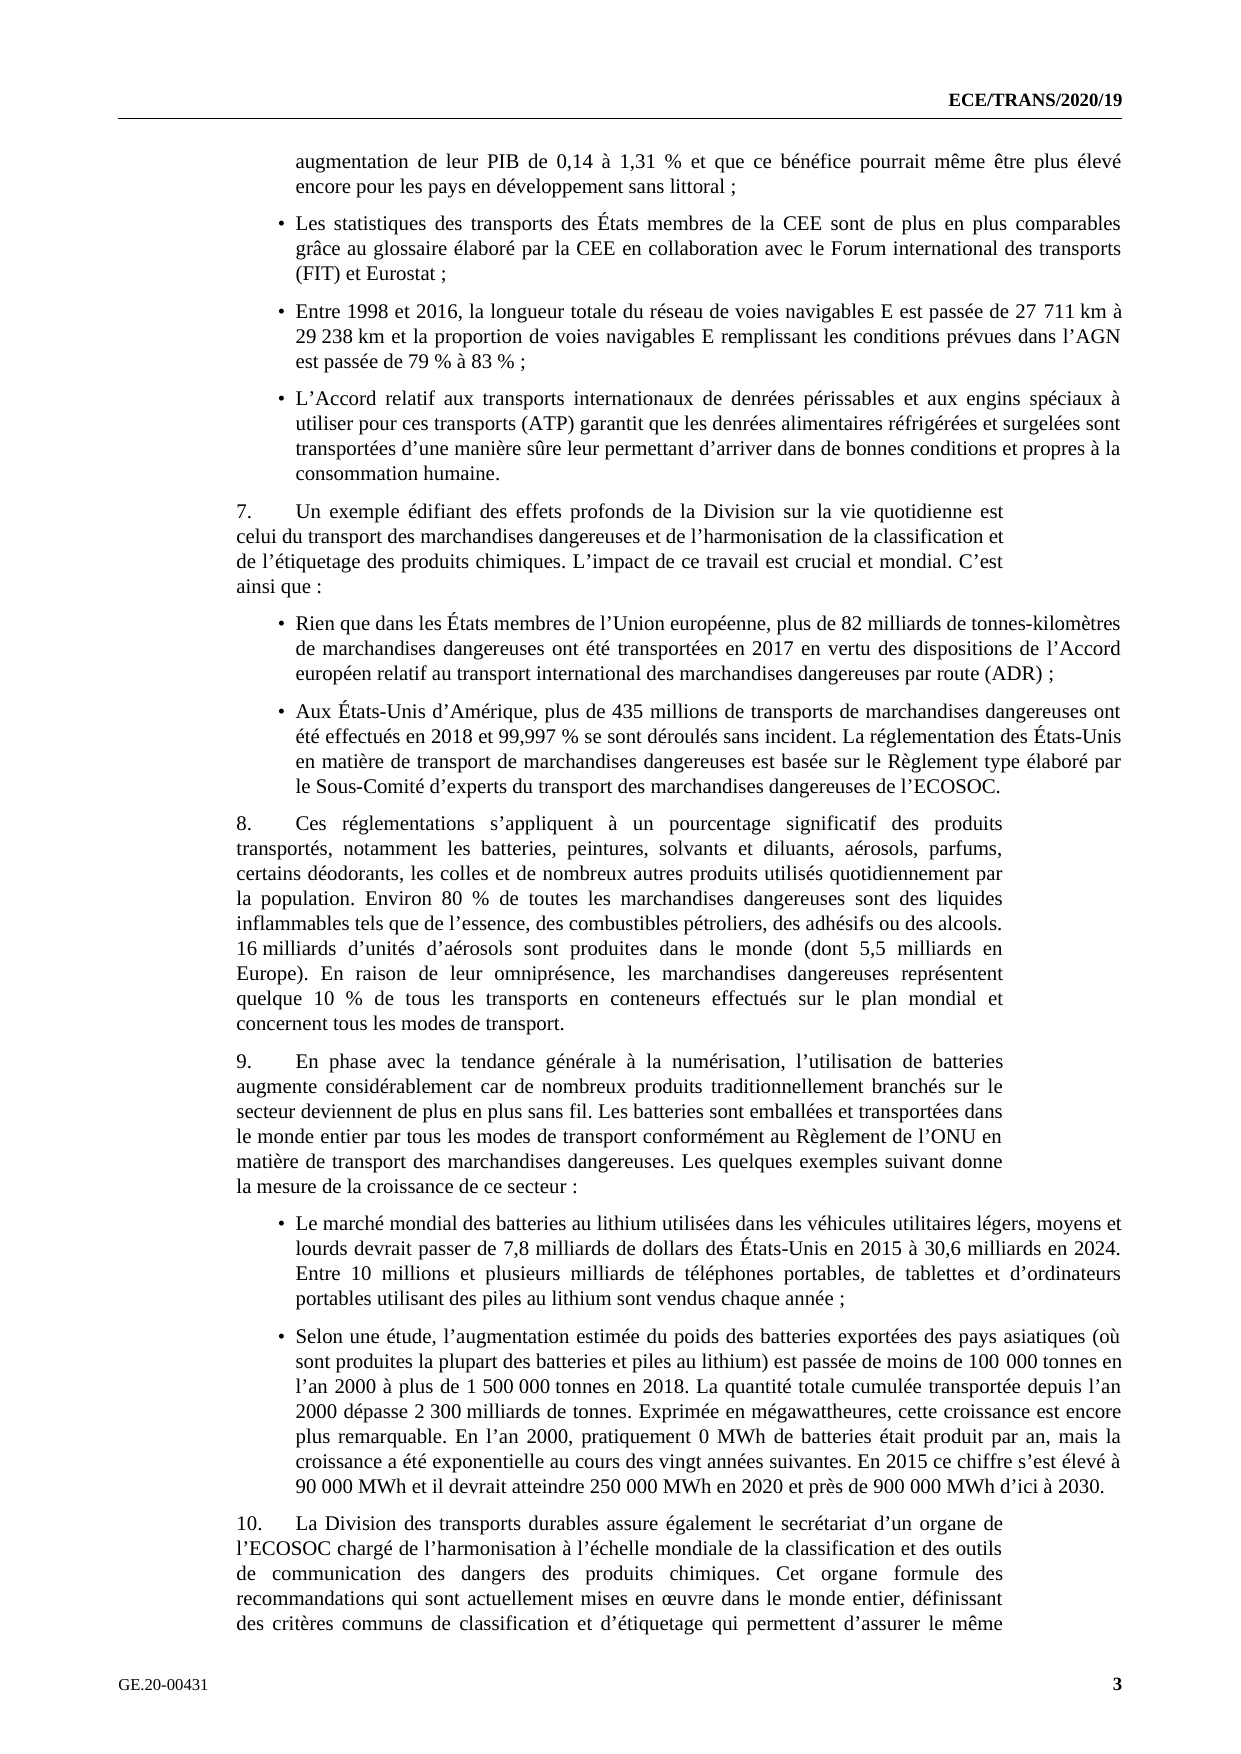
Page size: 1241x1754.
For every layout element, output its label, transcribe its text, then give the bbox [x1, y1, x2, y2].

text 9. En phase avec la tendance générale à la numérisation, l’utilisation de batteries augmente considérablement car de nombreux produits traditionnellement branchés sur le secteur deviennent de plus en plus sans fil. Les batteries sont emballées et transportées dans le monde entier par tous les modes de transport conformément au Règlement de l’ONU en matière de transport des marchandises dangereuses. Les quelques exemples suivant donne la mesure de la croissance de ce secteur : [236, 1048, 1004, 1198]
text 8. Ces réglementations s’appliquent à un pourcentage significatif des produits transportés, notamment les batteries, peintures, solvants et diluants, aérosols, parfums, certains déodorants, les colles et de nombreux autres produits utilisés quotidiennement par la population. Environ 80 % de toutes les marchandises dangereuses sont des liquides inflammables tels que de l’essence, des combustibles pétroliers, des adhésifs ou des alcools. 16 milliards d’unités d’aérosols sont produites dans le monde (dont 5,5 milliards en Europe). En raison de leur omniprésence, les marchandises dangereuses représentent quelque 10 % de tous les transports en conteneurs effectués sur le plan mondial et concernent tous les modes de transport. [236, 810, 1004, 1035]
text 7. Un exemple édifiant des effets profonds de la Division sur la vie quotidienne est celui du transport des marchandises dangereuses et de l’harmonisation de la classification et de l’étiquetage des produits chimiques. L’impact de ce travail est crucial et mondial. C’est ainsi que : [236, 498, 1004, 598]
text Rien que dans les États membres de l’Union européenne, plus de 82 milliards de tonnes-kilomètres de marchandises dangereuses ont été transportées en 2017 en vertu des dispositions de l’Accord européen relatif au transport international des marchandises dangereuses par route (ADR) ; [278, 610, 1122, 685]
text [236, 1510, 1004, 1635]
text Selon une étude, l’augmentation estimée du poids des batteries exportées des pays asiatiques (où sont produites la plupart des batteries et piles au lithium) est passée de moins de 100 000 tonnes en l’an 2000 à plus de 1 500 000 tonnes en 2018. La quantité totale cumulée transportée depuis l’an 2000 dépasse 2 300 milliards de tonnes. Exprimée en mégawattheures, cette croissance est encore plus remarquable. En l’an 2000, pratiquement 0 MWh de batteries était produit par an, mais la croissance a été exponentielle au cours des vingt années suivantes. En 2015 ce chiffre s’est élevé à 90 000 MWh et il devrait atteindre 250 000 MWh en 2020 et près de 900 000 MWh d’ici à 2030. [278, 1323, 1122, 1498]
text Les statistiques des transports des États membres de la CEE sont de plus en plus comparables grâce au glossaire élaboré par la CEE en collaboration avec le Forum international des transports (FIT) et Eurostat ; [278, 210, 1122, 285]
text Entre 1998 et 2016, la longueur totale du réseau de voies navigables E est passée de 27 711 km à 29 238 km et la proportion de voies navigables E remplissant les conditions prévues dans l’AGN est passée de 79 % à 83 % ; [278, 298, 1122, 373]
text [278, 148, 1122, 198]
text Le marché mondial des batteries au lithium utilisées dans les véhicules utilitaires légers, moyens et lourds devrait passer de 7,8 milliards de dollars des États-Unis en 2015 à 30,6 milliards en 2024. Entre 10 millions et plusieurs milliards de téléphones portables, de tablettes et d’ordinateurs portables utilisant des piles au lithium sont vendus chaque année ; [278, 1210, 1122, 1310]
text L’Accord relatif aux transports internationaux de denrées périssables et aux engins spéciaux à utiliser pour ces transports (ATP) garantit que les denrées alimentaires réfrigérées et surgelées sont transportées d’une manière sûre leur permettant d’arriver dans de bonnes conditions et propres à la consommation humaine. [278, 385, 1122, 485]
text Aux États-Unis d’Amérique, plus de 435 millions de transports de marchandises dangereuses ont été effectués en 2018 et 99,997 % se sont déroulés sans incident. La réglementation des États-Unis en matière de transport de marchandises dangereuses est basée sur le Règlement type élaboré par le Sous-Comité d’experts du transport des marchandises dangereuses de l’ECOSOC. [278, 698, 1122, 798]
